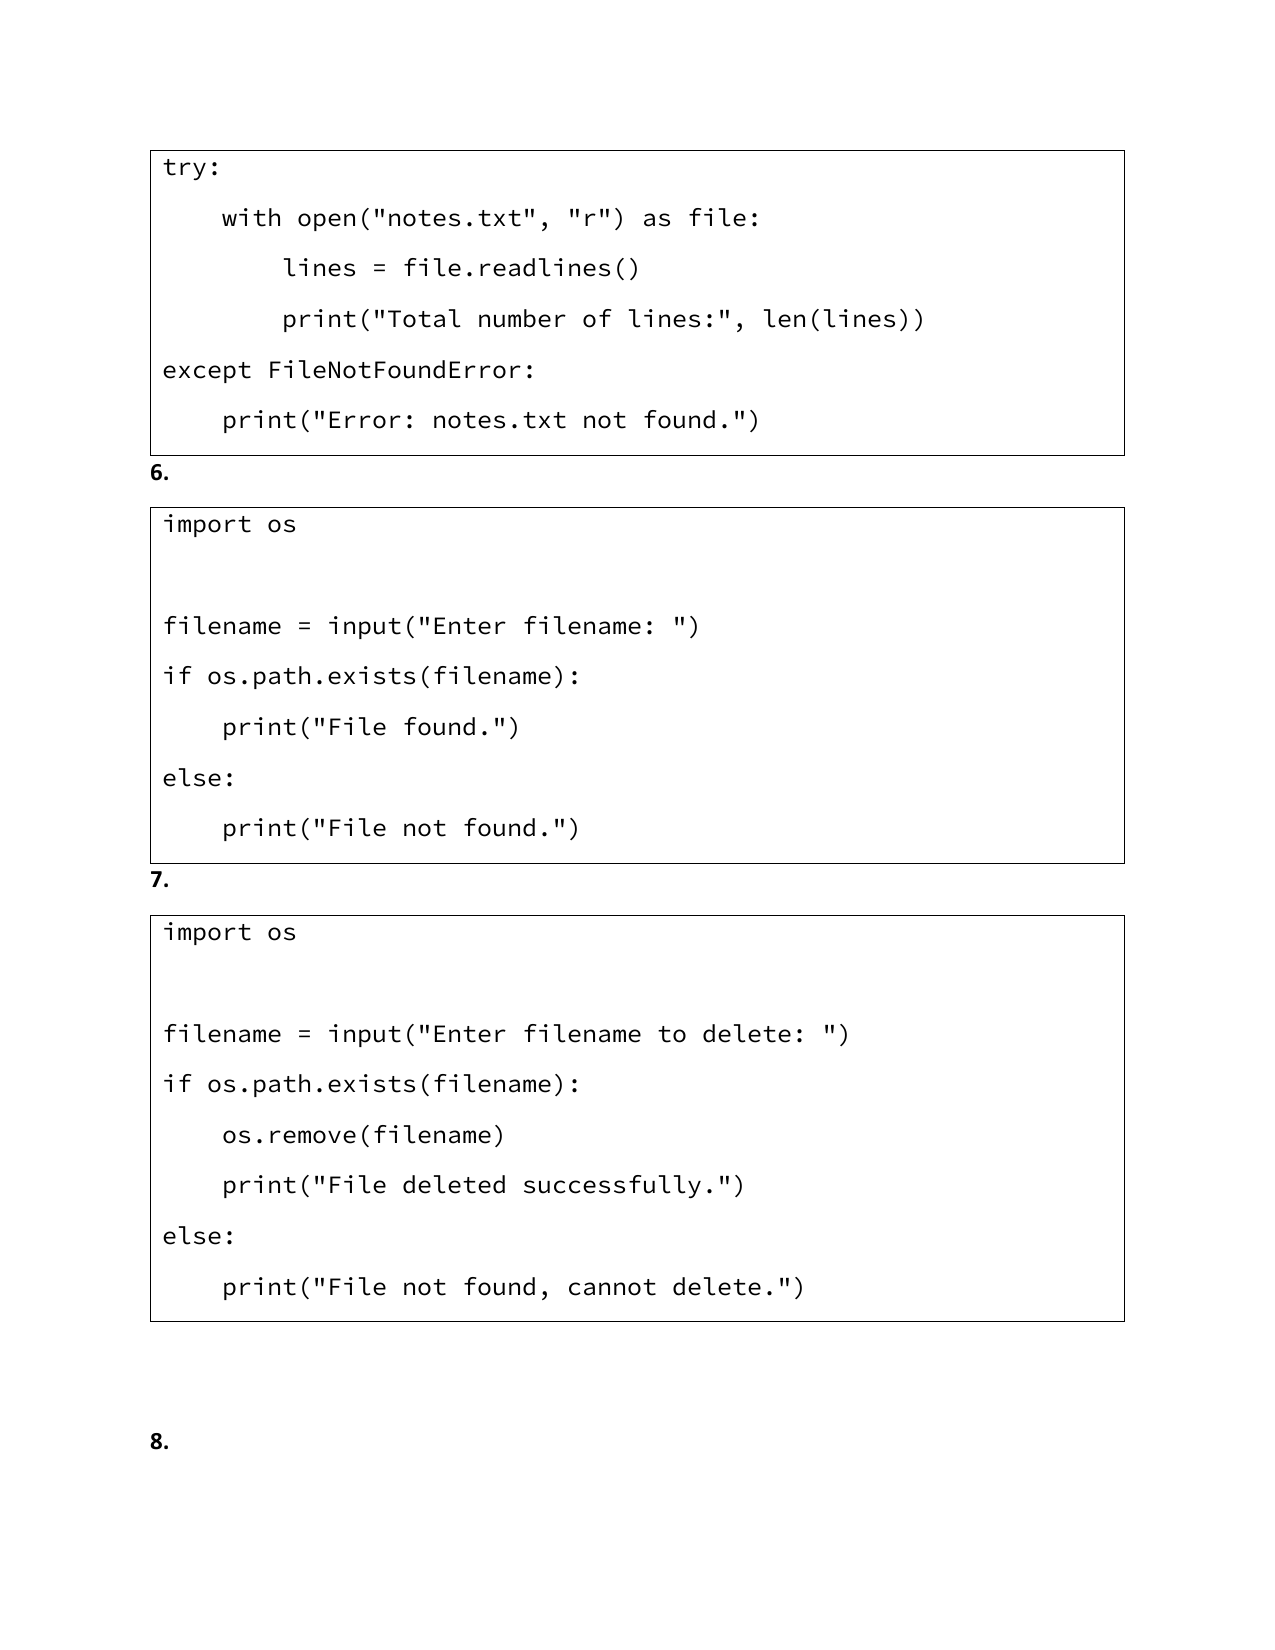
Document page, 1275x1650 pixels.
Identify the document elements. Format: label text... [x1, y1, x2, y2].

text 7. [150, 864, 1125, 894]
table_header try: with open("notes.txt", "r") as file: lines = file.readlines() print("Total number of lines:", len(lines)) except FileNotFoundError: print("Error: notes.txt not found.") [151, 151, 1124, 454]
table_header import os filename = input("Enter filename: ") if os.path.exists(filename): print("File found.") else: print("File not found.") [151, 508, 1124, 862]
text 6. [150, 456, 1125, 486]
text 8. [150, 1425, 1125, 1456]
table_header import os filename = input("Enter filename to delete: ") if os.path.exists(filename): os.remove(filename) print("File deleted successfully.") else: print("File not found, cannot delete.") [151, 916, 1124, 1321]
